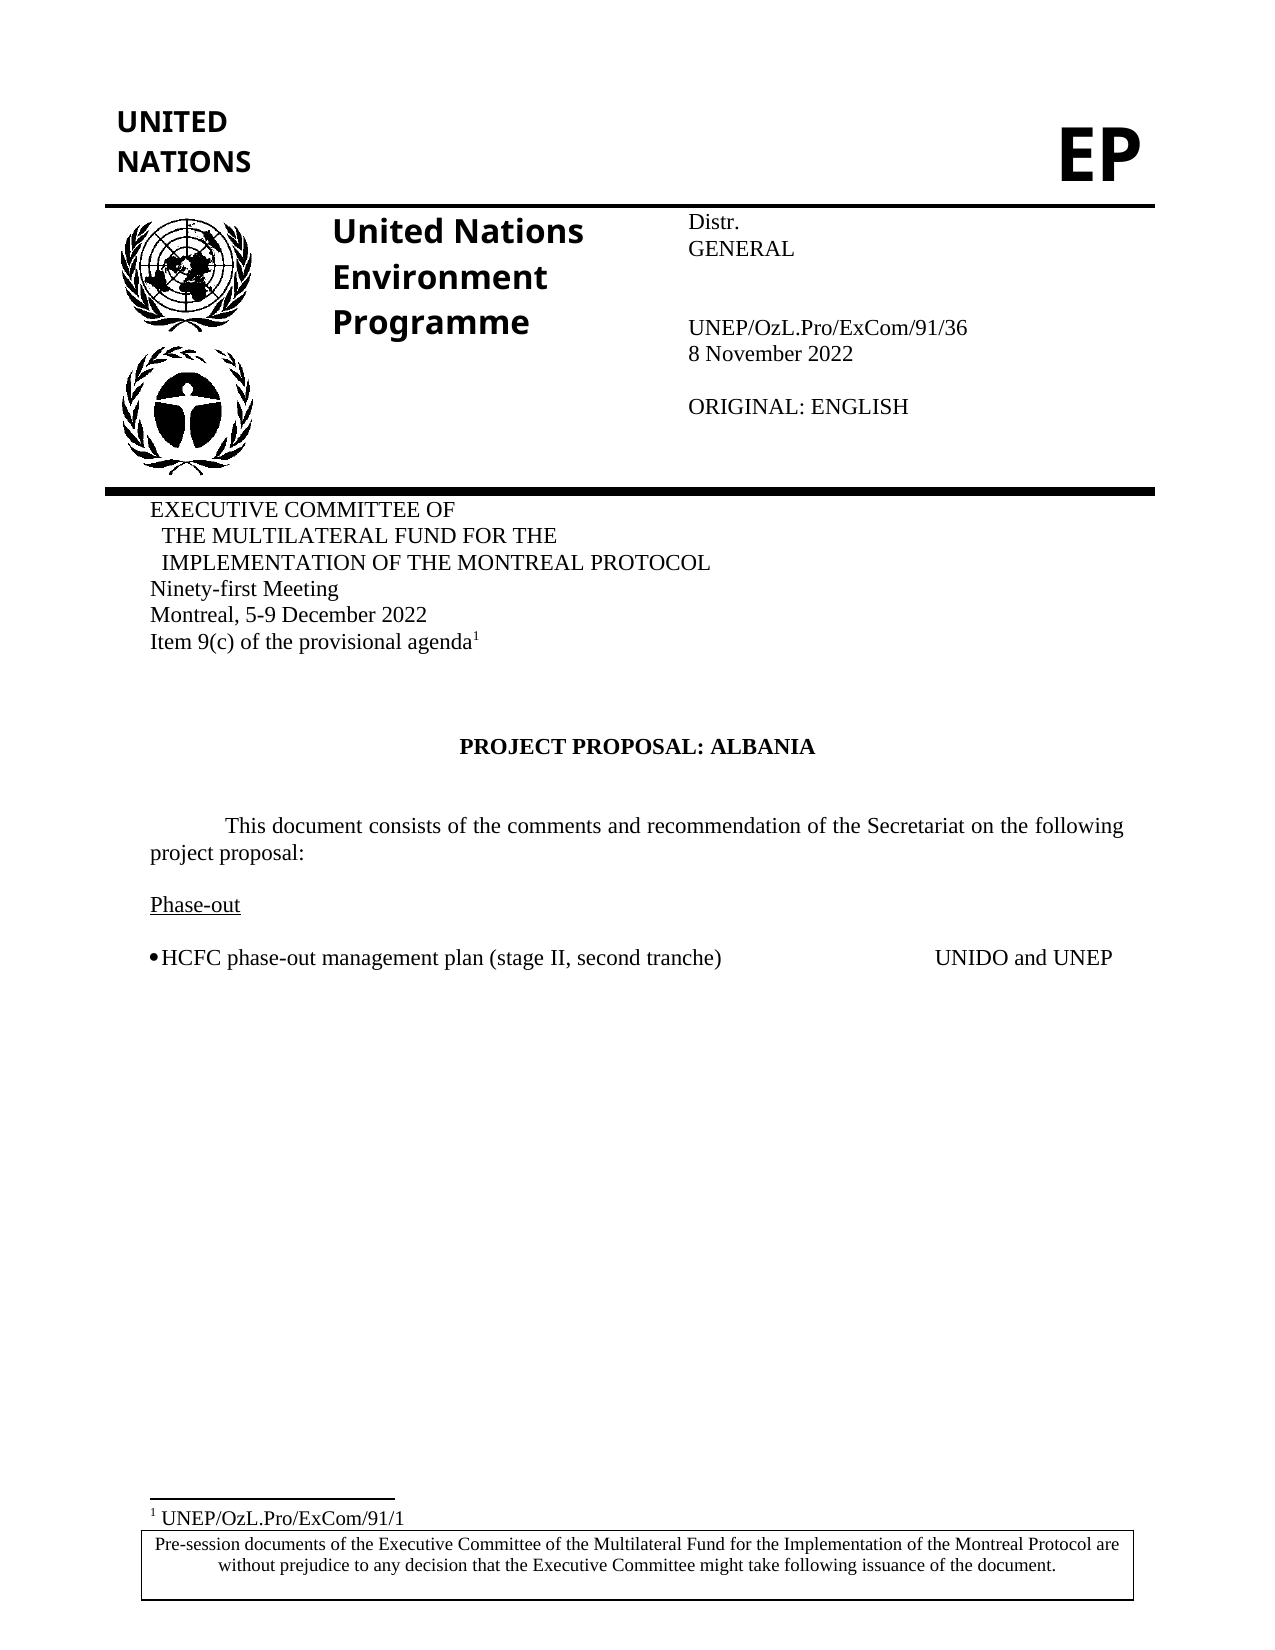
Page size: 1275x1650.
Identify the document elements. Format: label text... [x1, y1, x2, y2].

text Montreal, 5-9 December 2022 [150, 601, 1125, 628]
text PROJECT PROPOSAL: ALBANIA [150, 733, 1125, 759]
table_header UNIDO and UNEP [873, 944, 1124, 970]
text EXECUTIVE COMMITTEE OF THE MULTILATERAL FUND FOR THE IMPLEMENTATION OF THE MONTREAL PROTOCOL Ninety-first Meeting [150, 496, 1125, 601]
table_cell Distr. GENERAL 8 November 2022 ORIGINAL: ENGLISH [677, 208, 1155, 487]
table_cell United Nations Environment Programme [321, 208, 677, 487]
text Item 9(c) of the provisional agenda [150, 628, 1125, 654]
picture [116, 214, 252, 334]
table_header UNITED NATIONS [105, 101, 677, 203]
text Phase-out [150, 891, 1125, 918]
table_header EP [677, 101, 1155, 203]
table_header HCFC phase-out management plan (stage II, second tranche) [150, 944, 873, 970]
table_cell [105, 208, 321, 487]
text This document consists of the comments and recommendation of the Secretariat on the following project proposal: [150, 812, 1125, 865]
picture [117, 340, 256, 480]
